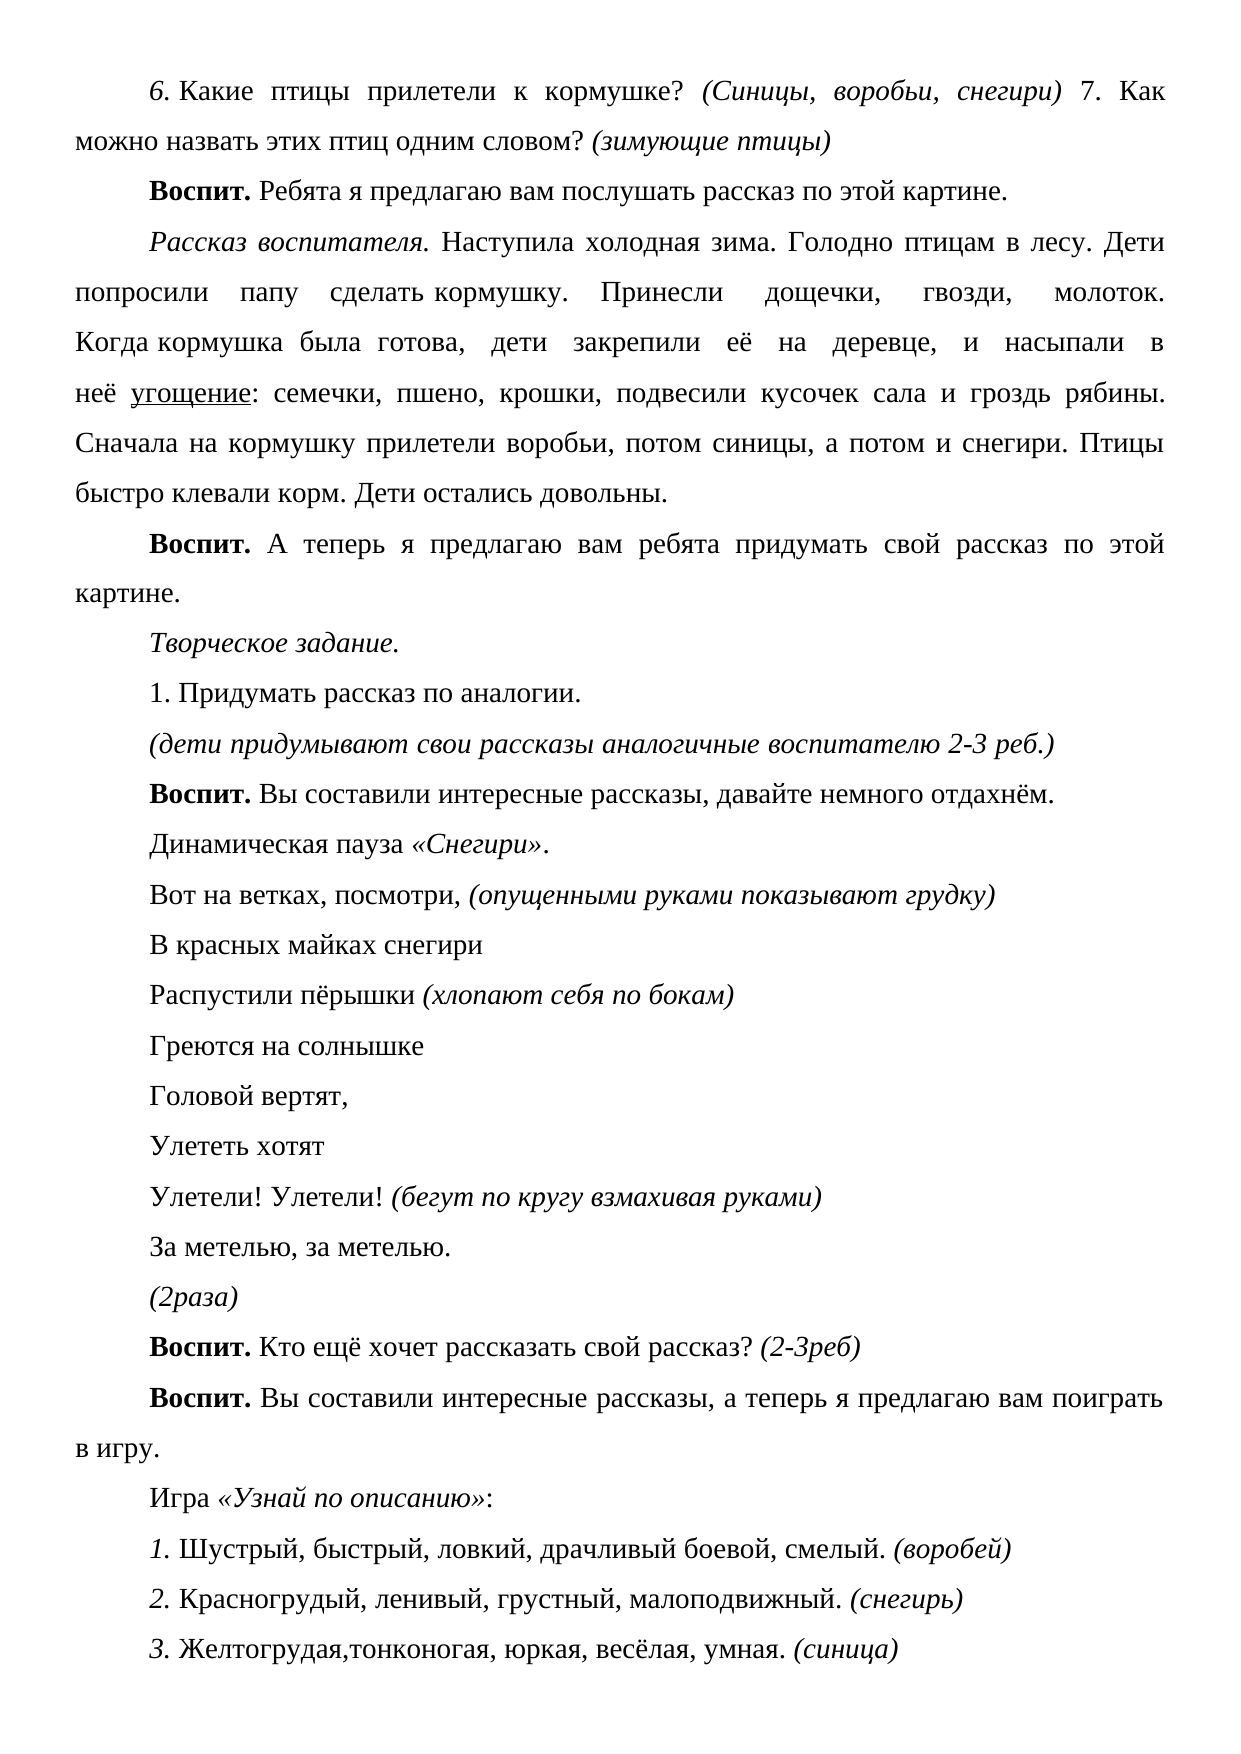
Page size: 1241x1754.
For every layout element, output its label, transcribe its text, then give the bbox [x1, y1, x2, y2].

text За метелью, за метелью. [149, 1229, 1190, 1262]
list Какие птицы прилетели к кормушке? (Синицы, воробьи, снегири) 7. Как можно назвать этих птиц одним словом? (зимующие птицы) [75, 73, 1166, 157]
text (дети придумывают свои рассказы аналогичные воспитателю 2-3 реб.) Воспит. Вы составили интересные рассказы, давайте немного отдахнём. Динамическая пауза «Снегири». [149, 726, 1055, 860]
text Рассказ воспитателя. Наступила холодная зима. Голодно птицам в лесу. Дети попросили папу сделать кормушку. Принесли дощечки, гвозди, молоток. Когда кормушка была готова, дети закрепили её на деревце, и насыпали в неё угощение: семечки, пшено, крошки, подвесили кусочек сала и гроздь рябины. Сначала на кормушку прилетели воробьи, потом синицы, а потом и снегири. Птицы быстро клевали корм. Дети остались довольны. [75, 224, 1166, 509]
text Воспит. А теперь я предлагаю вам ребята придумать свой рассказ по этой картине. [75, 526, 1165, 609]
list Желтогрудая,тонконогая, юркая, весёлая, умная. (синица) [149, 1631, 1190, 1665]
text В красных майках снегири [149, 927, 1190, 961]
text Игра «Узнай по описанию»: [149, 1481, 1190, 1514]
list Красногрудый, ленивый, грустный, малоподвижный. (снегирь) [149, 1581, 1190, 1614]
text Греются на солнышке Головой вертят, Улететь хотят [149, 1028, 426, 1162]
text Воспит. Ребята я предлагаю вам послушать рассказ по этой картине. [149, 174, 1190, 207]
text Распустили пёрышки (хлопают себя по бокам) [149, 977, 1190, 1011]
list Шустрый, быстрый, ловкий, драчливый боевой, смелый. (воробей) [149, 1531, 1190, 1564]
text Воспит. Вы составили интересные рассказы, а теперь я предлагаю вам поиграть в игру. [75, 1380, 1166, 1464]
text Воспит. Кто ещё хочет рассказать свой рассказ? (2-3реб) [149, 1329, 1190, 1363]
text (2раза) [149, 1279, 1190, 1313]
text Улетели! Улетели! (бегут по кругу взмахивая руками) [149, 1179, 1190, 1212]
text 1. Придумать рассказ по аналогии. [149, 676, 1190, 709]
text Творческое задание. [149, 626, 1190, 659]
text Вот на ветках, посмотри, (опущенными руками показывают грудку) [149, 877, 1190, 911]
